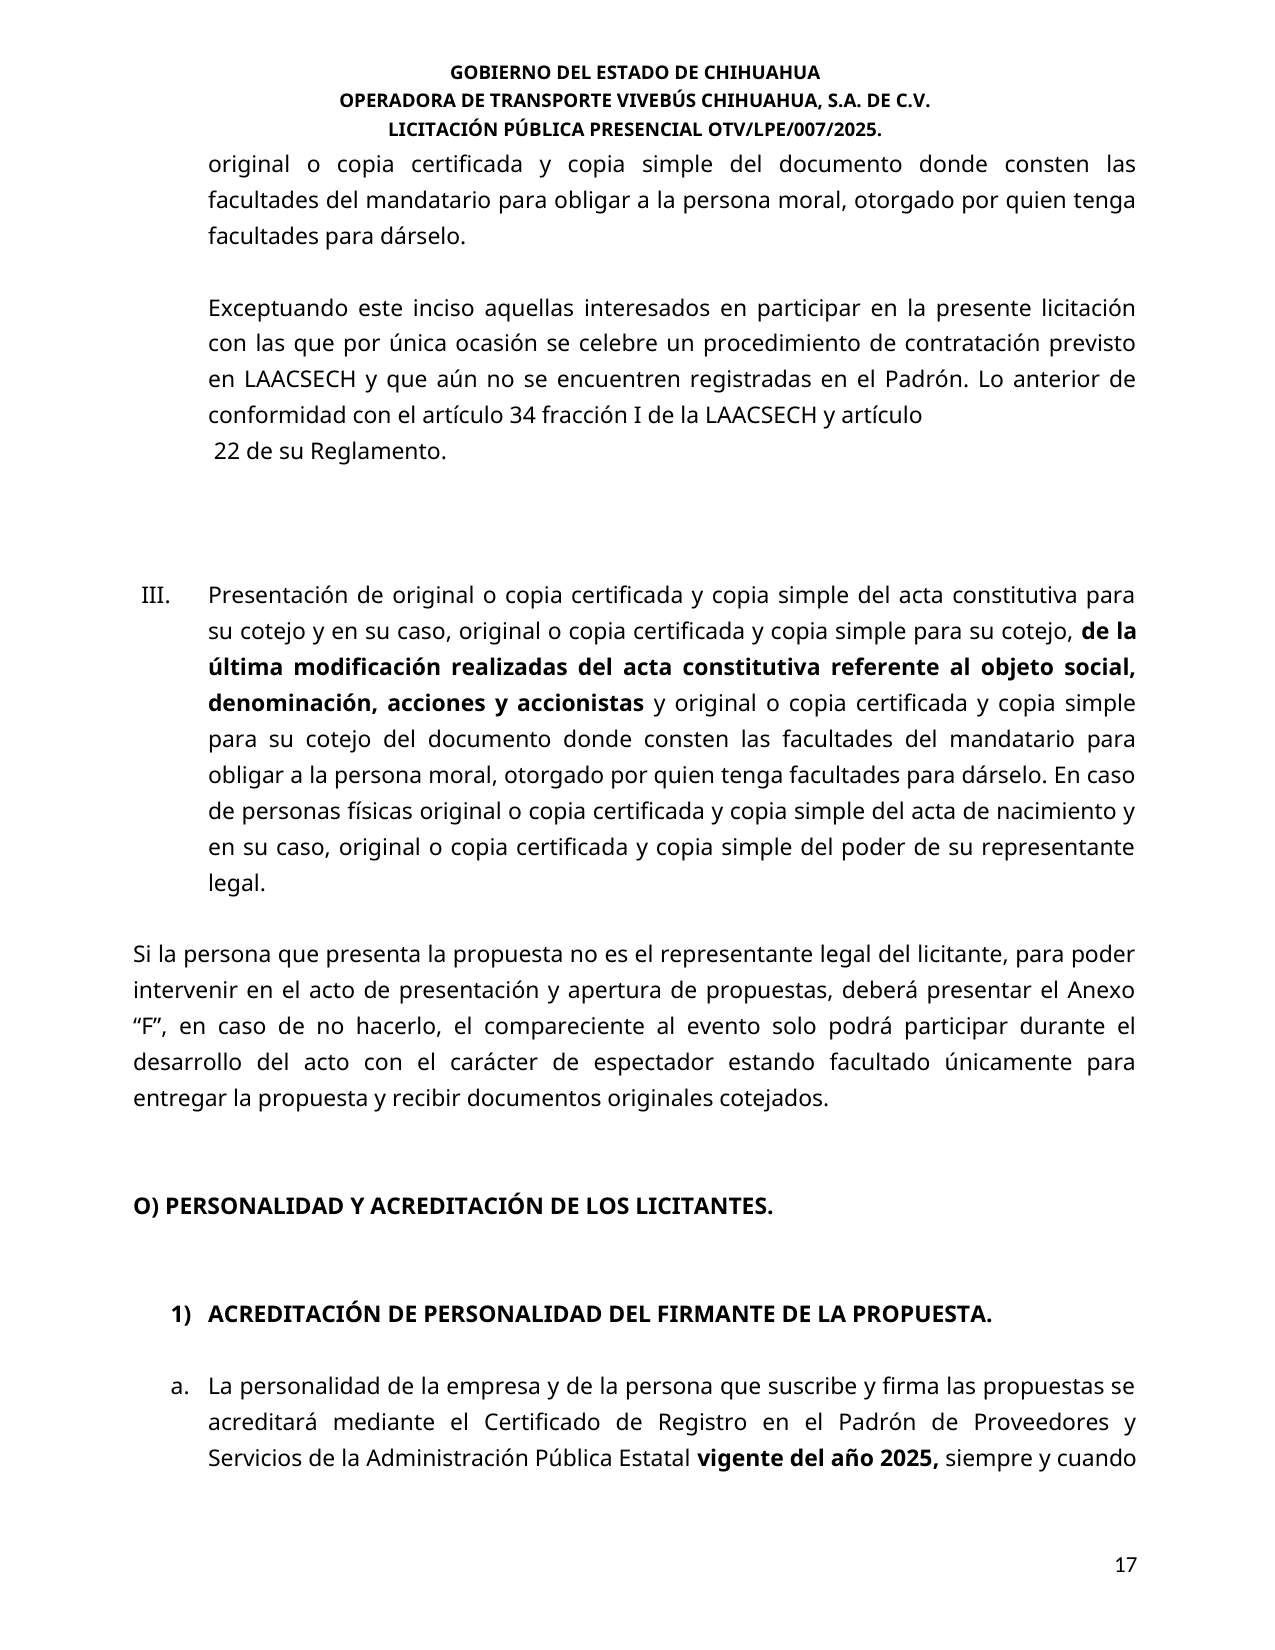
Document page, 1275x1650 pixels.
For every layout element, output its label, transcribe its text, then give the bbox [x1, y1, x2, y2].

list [170, 148, 1137, 251]
text Si la persona que presenta la propuesta no es el representante legal del licitante, para poder intervenir en el acto de presentación y apertura de propuestas, deberá presentar el Anexo “F”, en caso de no hacerlo, el compareciente al evento solo podrá participar durante el desarrollo del acto con el carácter de espectador estando facultado únicamente para entregar la propuesta y recibir documentos originales cotejados. [133, 938, 1137, 1113]
list Exceptuando este inciso aquellas interesados en participar en la presente licitación con las que por única ocasión se celebre un procedimiento de contratación previsto en LAACSECH y que aún no se encuentren registradas en el Padrón. Lo anterior de conformidad con el artículo 34 fracción I de la LAACSECH y artículo [208, 291, 1137, 431]
list ACREDITACIÓN DE PERSONALIDAD DEL FIRMANTE DE LA PROPUESTA. [170, 1298, 1137, 1329]
list 22 de su Reglamento. [208, 435, 1137, 466]
list Presentación de original o copia certificada y copia simple del acta constitutiva para su cotejo y en su caso, original o copia certificada y copia simple para su cotejo, de la última modificación realizadas del acta constitutiva referente al objeto social, denominación, acciones y accionistas y original o copia certificada y copia simple para su cotejo del documento donde consten las facultades del mandatario para obligar a la persona moral, otorgado por quien tenga facultades para dárselo. En caso de personas físicas original o copia certificada y copia simple del acta de nacimiento y en su caso, original o copia certificada y copia simple del poder de su representante legal. [170, 579, 1137, 898]
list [170, 1369, 1137, 1473]
text O) PERSONALIDAD Y ACREDITACIÓN DE LOS LICITANTES. [133, 1190, 1137, 1221]
